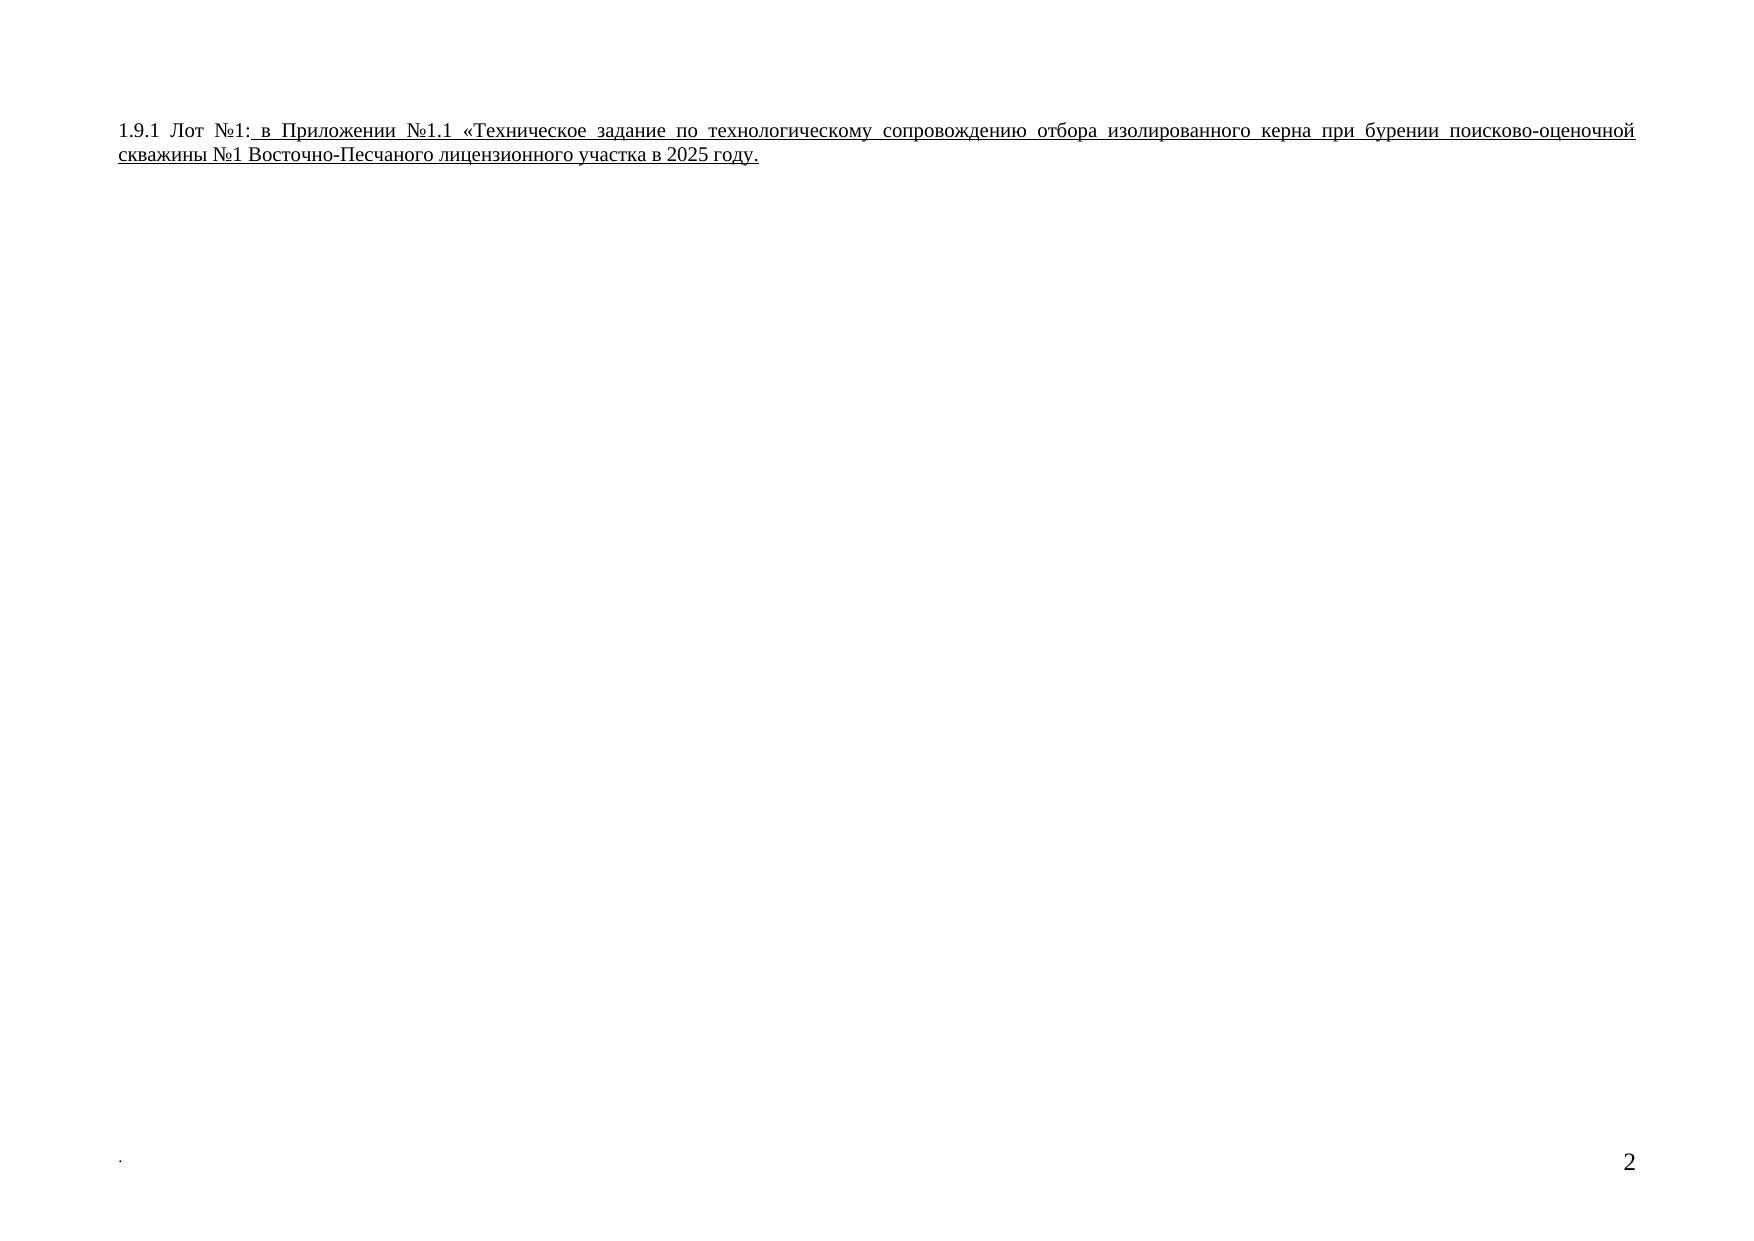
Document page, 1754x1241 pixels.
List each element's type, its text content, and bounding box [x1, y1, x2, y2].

text 1.9.1 Лот №1: в Приложении №1.1 «Техническое задание по технологическому сопровождению отбора изолированного керна при бурении поисково-оценочной скважины №1 Восточно-Песчаного лицензионного участка в 2025 году. [118, 118, 1636, 166]
